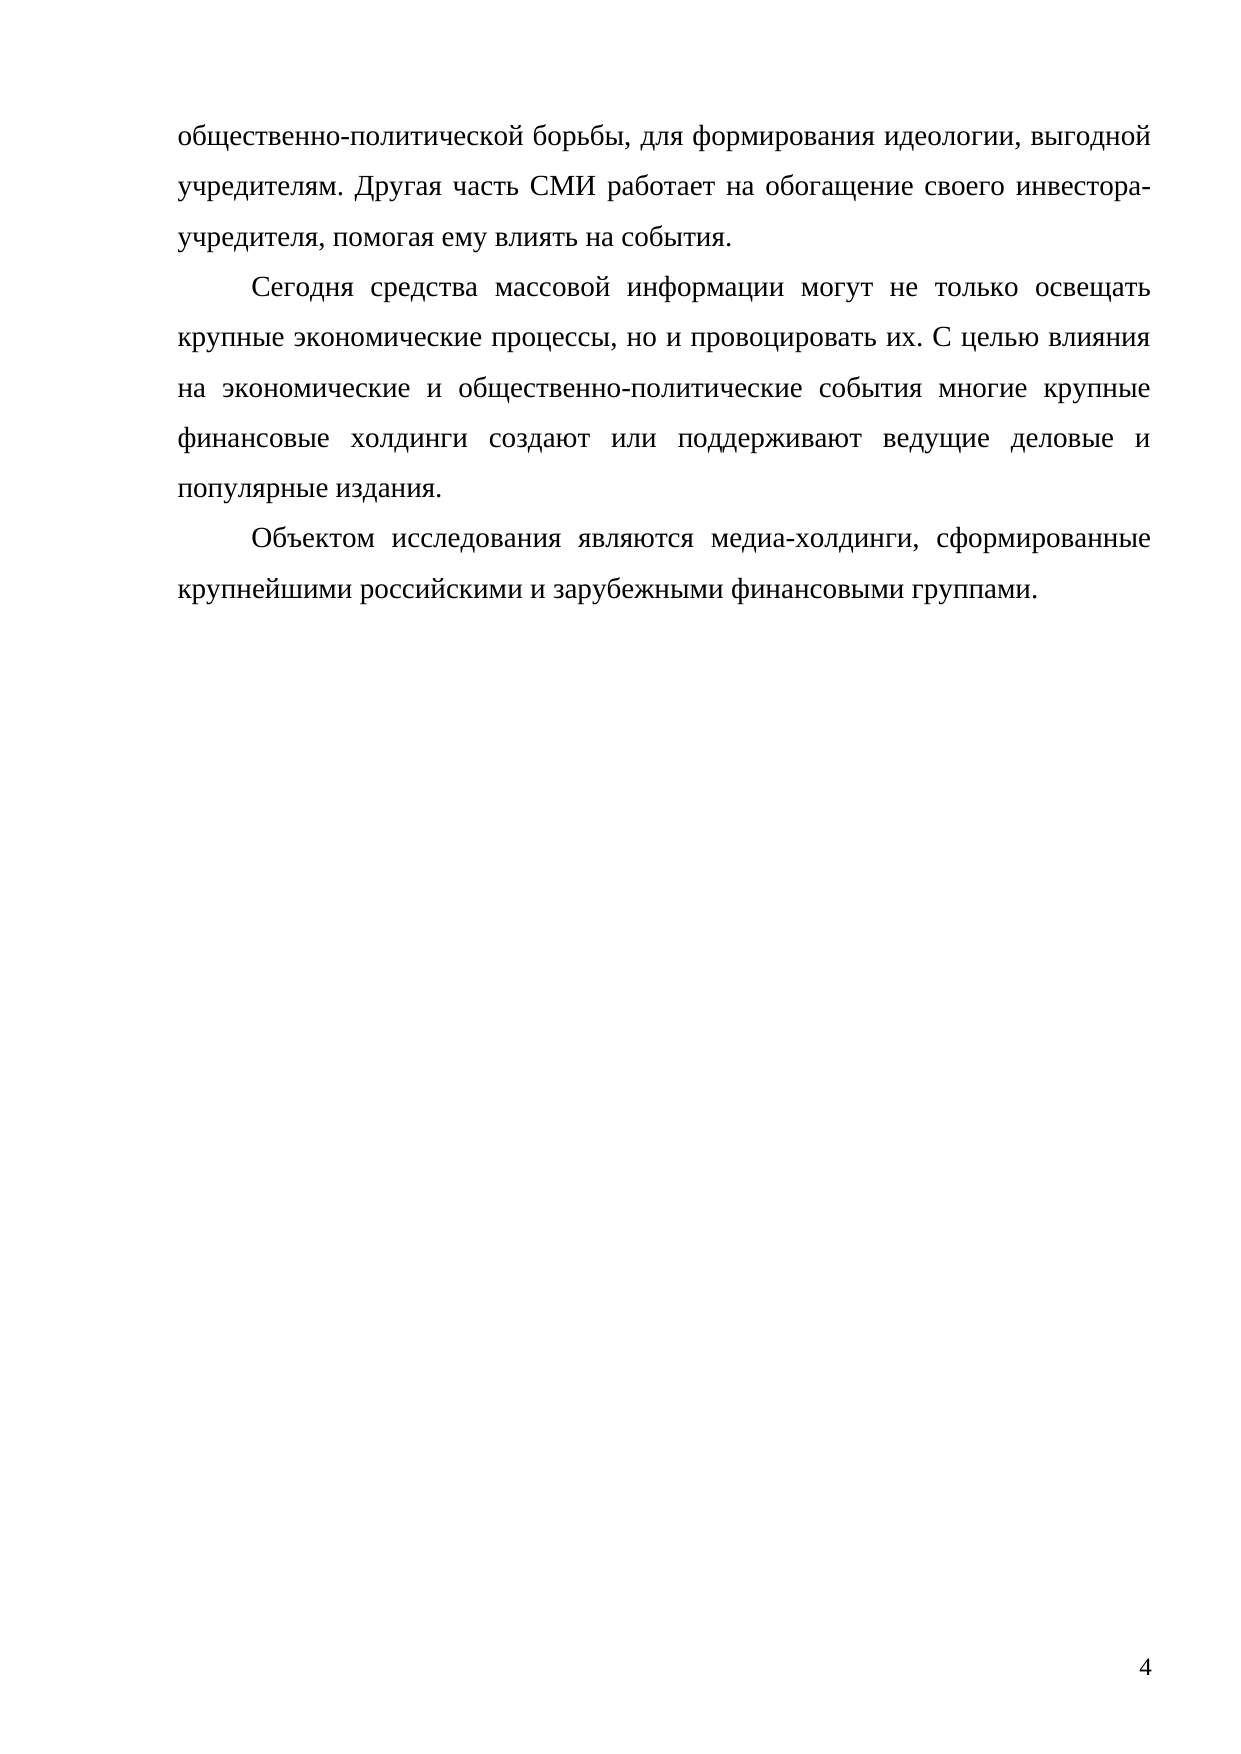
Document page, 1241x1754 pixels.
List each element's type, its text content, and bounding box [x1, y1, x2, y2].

text Сегодня средства массовой информации могут не только освещать крупные экономические процессы, но и провоцировать их. С целью влияния на экономические и общественно-политические события многие крупные финансовые холдинги создают или поддерживают ведущие деловые и популярные издания. [177, 269, 1152, 504]
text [177, 118, 1152, 252]
text Объектом исследования являются медиа-холдинги, сформированные крупнейшими российскими и зарубежными финансовыми группами. [177, 521, 1152, 604]
